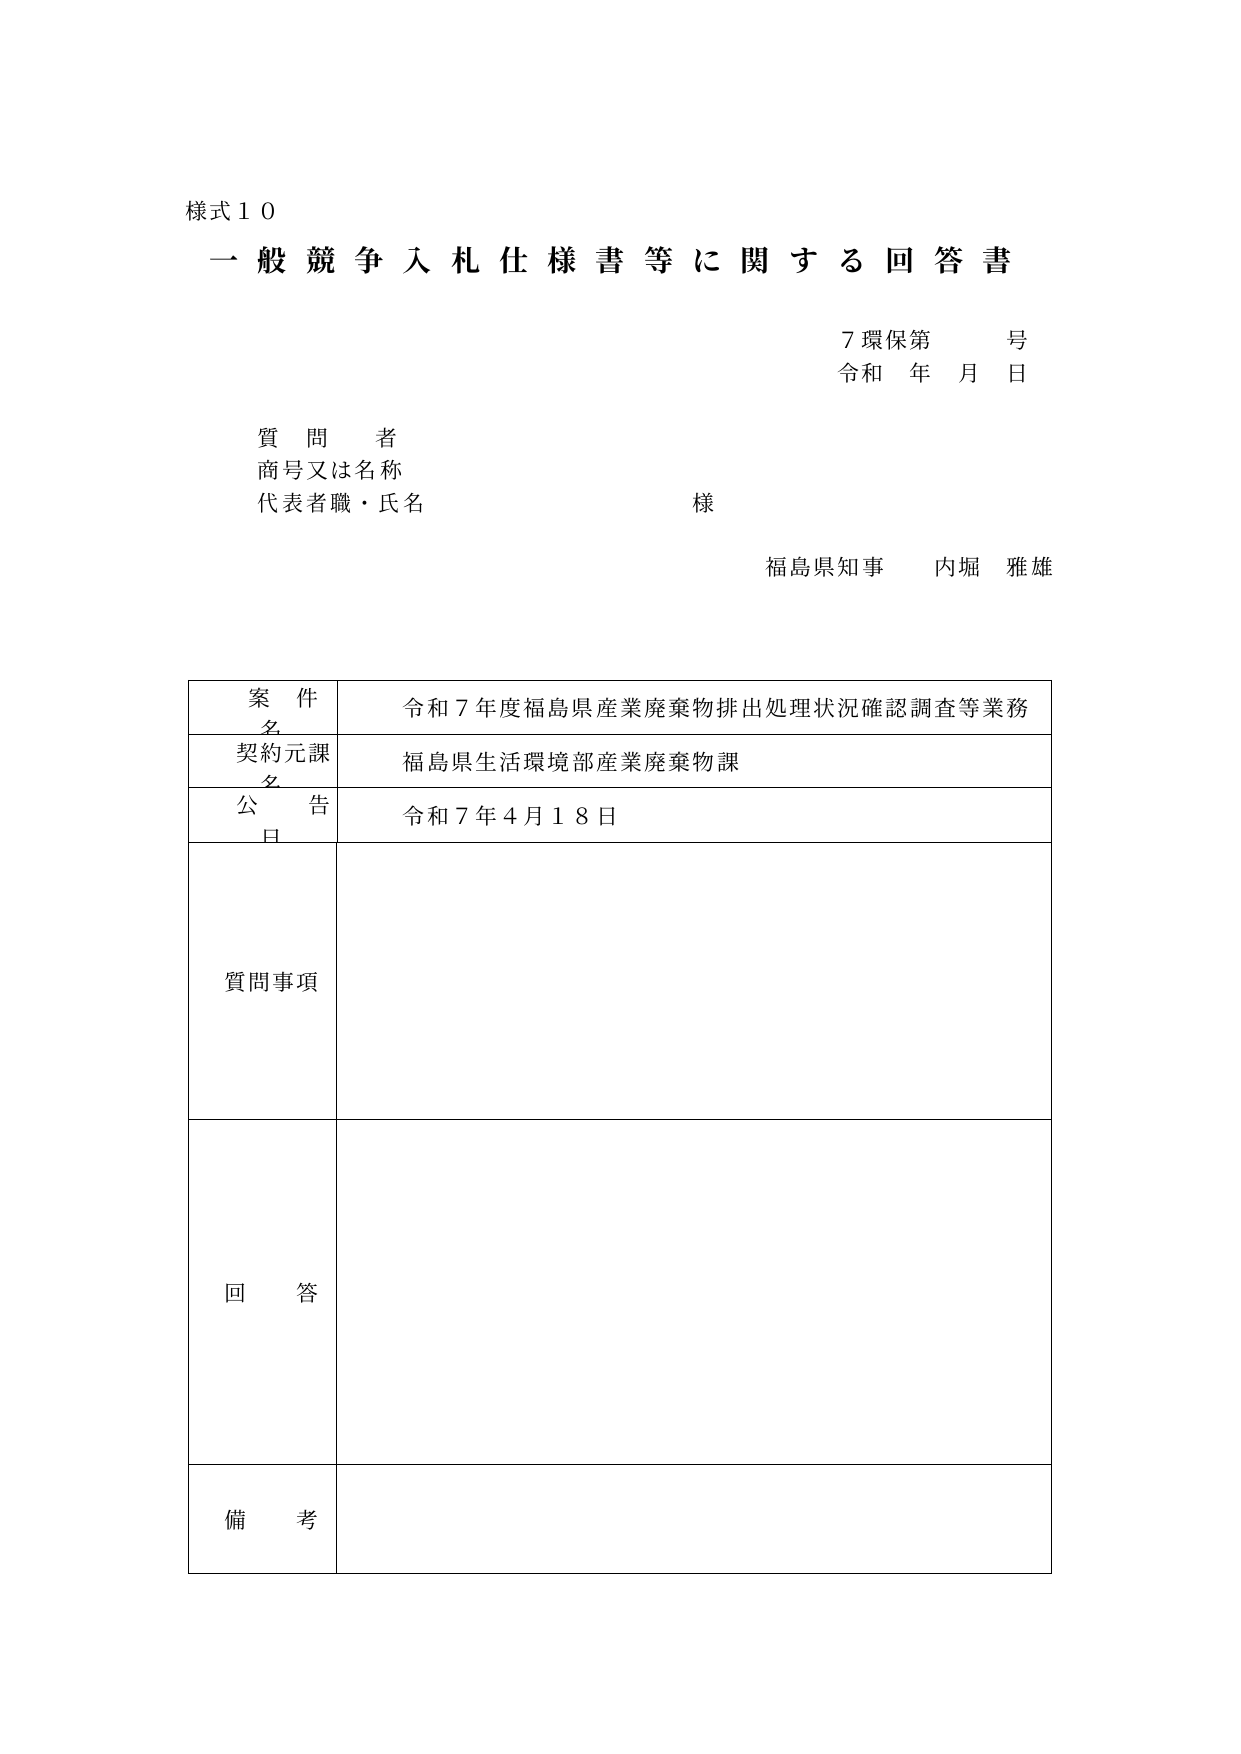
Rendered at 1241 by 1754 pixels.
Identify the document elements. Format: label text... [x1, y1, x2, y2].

table_cell 令和７年４月１８日 [338, 788, 1051, 842]
table_cell [337, 843, 1051, 1119]
text 令和 年 月 日 [185, 356, 1030, 388]
table_cell [337, 1120, 1051, 1464]
table_cell [337, 1465, 1051, 1572]
table_cell 備 考 [189, 1465, 336, 1572]
text 福島県知事 内堀 雅雄 [185, 550, 1055, 582]
text 一般競争入札仕様書等に関する回答書 [185, 226, 1055, 291]
table_cell 福島県生活環境部産業廃棄物課 [338, 735, 1051, 787]
table_cell 質問事項 [189, 843, 336, 1119]
text 質問者 [185, 421, 1055, 453]
table_cell 契約元課名 [189, 735, 337, 787]
table_cell 回 答 [189, 1120, 336, 1464]
text ７環保第 号 [185, 323, 1030, 356]
table_cell 公 告 日 [189, 788, 337, 842]
text 商号又は名称 [185, 453, 1055, 485]
text 代表者職・氏名 様 [185, 485, 1055, 518]
table_header 案 件 名 [189, 681, 337, 734]
table_header 令和７年度福島県産業廃棄物排出処理状況確認調査等業務 [338, 681, 1051, 734]
text 様式１０ [185, 194, 1055, 226]
